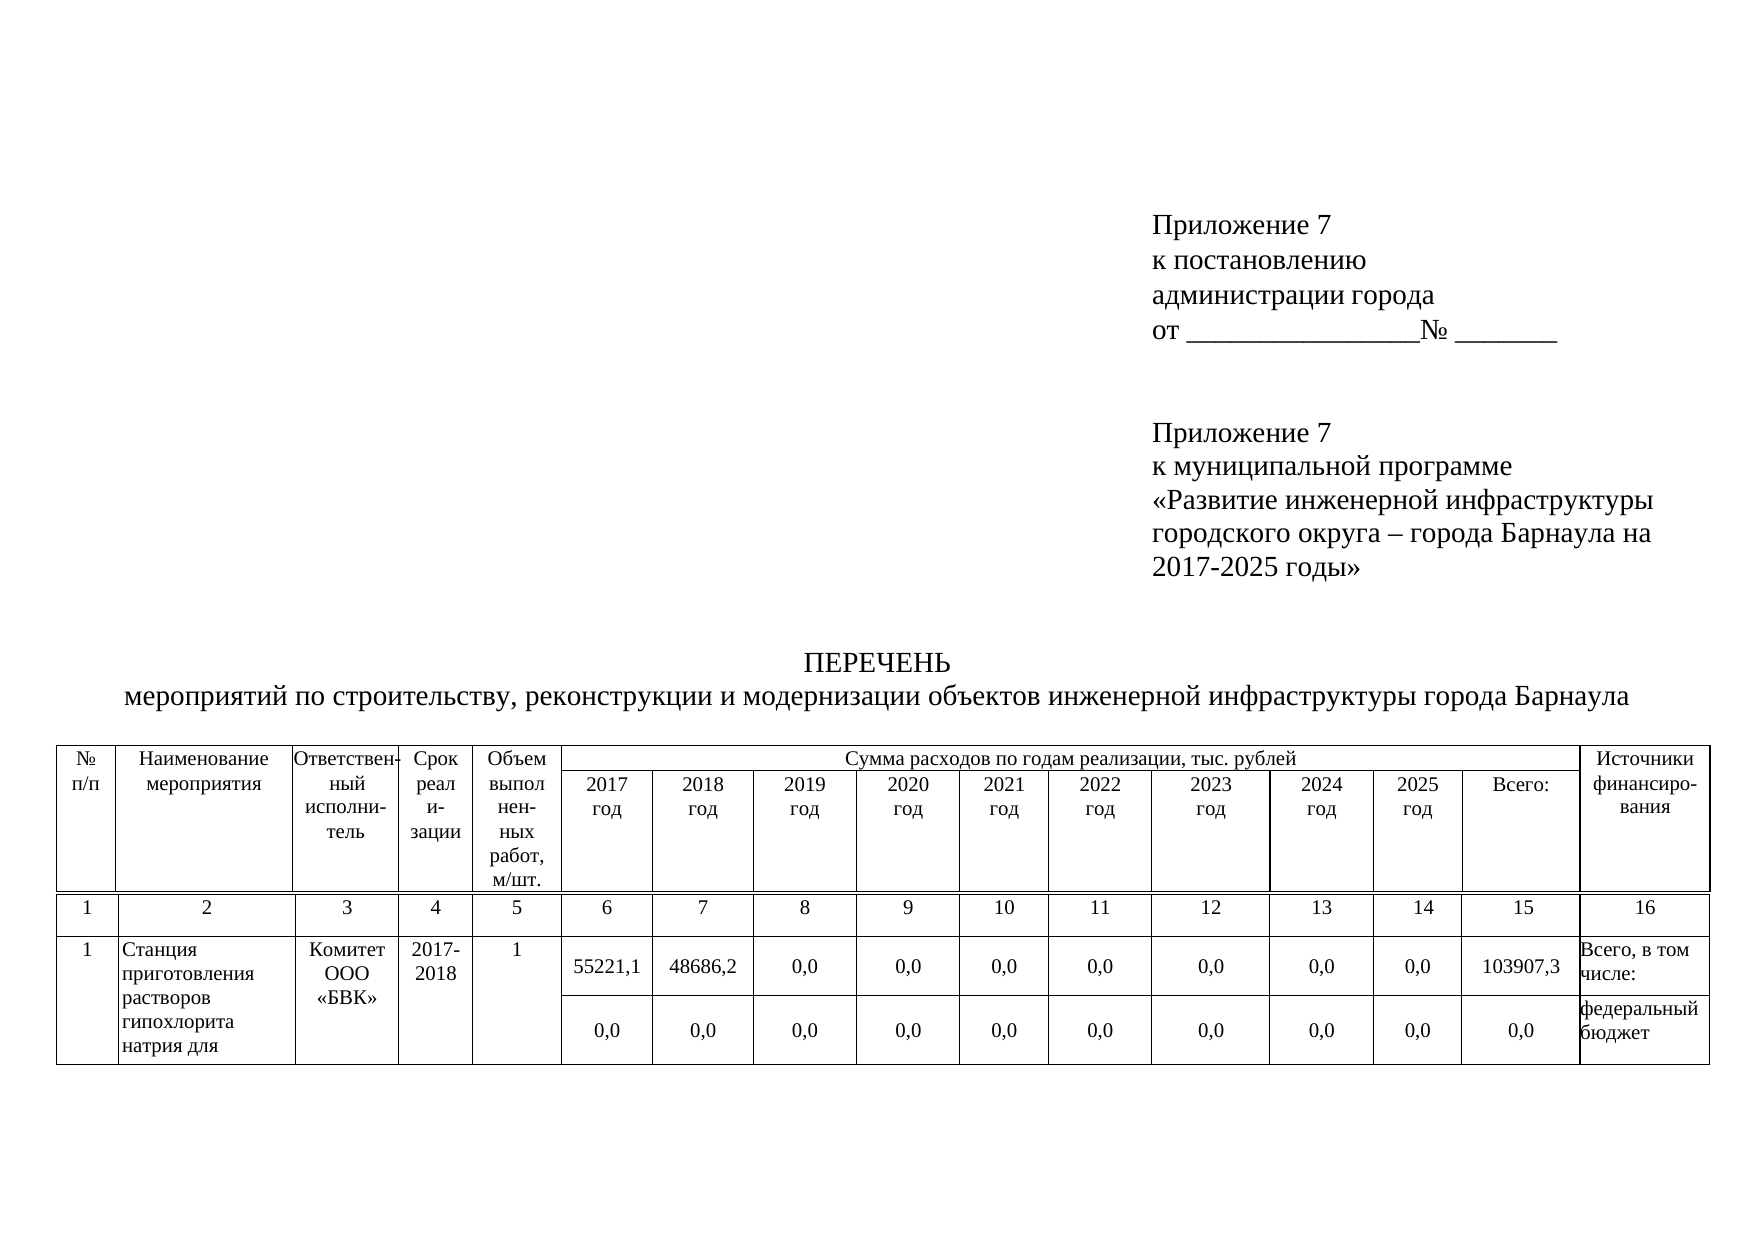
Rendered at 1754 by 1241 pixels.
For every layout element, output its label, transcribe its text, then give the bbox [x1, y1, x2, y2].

table_cell 2020 год [857, 771, 959, 891]
text Приложение 7 к муниципальной программе [1152, 415, 1665, 482]
table_header Ответствен-ный исполни-тель [293, 746, 398, 891]
table_header 16 [1581, 895, 1709, 936]
table_header Срок реализации [399, 746, 472, 891]
table_cell Станция приготовления растворов гипохлорита натрия для обеззараживания воды на ВОС-1, ВОС-2 на основе биполярных мембранных электролизеров [119, 937, 295, 1063]
table_cell 2023 год [1152, 771, 1269, 891]
table_cell 0,0 [1049, 996, 1151, 1063]
table_cell 2017-2018 [399, 937, 472, 1063]
table_cell 0,0 [1152, 996, 1269, 1063]
table_header 15 [1462, 895, 1579, 936]
table_cell 0,0 [1374, 996, 1461, 1063]
table_header Сумма расходов по годам реализации, тыс. рублей [562, 746, 1579, 770]
table_cell 0,0 [754, 937, 856, 994]
text от ________________№ _______ [1152, 312, 1677, 346]
table_header 5 [473, 895, 561, 936]
table_cell 0,0 [1270, 996, 1373, 1063]
table_cell 55221,1 [562, 937, 652, 994]
table_cell 0,0 [562, 996, 652, 1063]
table_header 4 [399, 895, 472, 936]
table_cell 0,0 [754, 996, 856, 1063]
table_cell 0,0 [1462, 996, 1579, 1063]
table_header 10 [960, 895, 1048, 936]
table_cell Комитет ООО «БВК» [296, 937, 398, 1063]
table_cell федеральный бюджет [1581, 996, 1709, 1063]
text «Развитие инженерной инфраструктуры городского округа – города Барнаула на 2017-2025 годы» [1152, 482, 1665, 582]
table_cell 2017 год [562, 771, 652, 891]
table_cell 0,0 [960, 937, 1048, 994]
table_header Источники финансирования [1581, 746, 1709, 891]
table_header 3 [296, 895, 398, 936]
table_cell 0,0 [857, 996, 959, 1063]
table_header Наименование мероприятия [116, 746, 292, 891]
table_header 12 [1152, 895, 1269, 936]
text Приложение 7 [1152, 207, 1665, 240]
table_cell 2025 год [1374, 771, 1462, 891]
text к постановлению [1152, 242, 1665, 276]
table_header 13 [1270, 895, 1373, 936]
table_cell 0,0 [653, 996, 753, 1063]
table_header 7 [653, 895, 753, 936]
table_header Объем выполнен-ных работ, м/шт. [473, 746, 561, 891]
table_cell 0,0 [1152, 937, 1269, 994]
table_cell Всего: [1463, 771, 1579, 891]
table_cell 2018 год [653, 771, 753, 891]
table_cell 0,0 [1374, 937, 1461, 994]
table_cell 1 [473, 937, 561, 1063]
table_cell 0,0 [1270, 937, 1373, 994]
text ПЕРЕЧЕНЬ [89, 645, 1665, 678]
table_cell 1 [57, 937, 118, 1063]
text мероприятий по строительству, реконструкции и модернизации объектов инженерной инфраструктуры города Барнаула [89, 678, 1665, 712]
table_header 8 [754, 895, 856, 936]
table_header 6 [562, 895, 652, 936]
table_cell 2021 год [960, 771, 1048, 891]
table_cell 2024 год [1271, 771, 1373, 891]
table_header № п/п [57, 746, 115, 891]
table_header 11 [1049, 895, 1151, 936]
table_cell 2019 год [754, 771, 856, 891]
table_cell 0,0 [857, 937, 959, 994]
table_cell 48686,2 [653, 937, 753, 994]
table_cell 103907,3 [1462, 937, 1579, 994]
text администрации города [1152, 277, 1665, 311]
table_cell 0,0 [1049, 937, 1151, 994]
table_header 14 [1374, 895, 1461, 936]
table_header 9 [857, 895, 959, 936]
table_cell 0,0 [960, 996, 1048, 1063]
table_cell 2022 год [1049, 771, 1151, 891]
table_cell Всего, в том числе: [1581, 937, 1709, 994]
table_header 1 [57, 895, 118, 936]
table_header 2 [119, 895, 295, 936]
